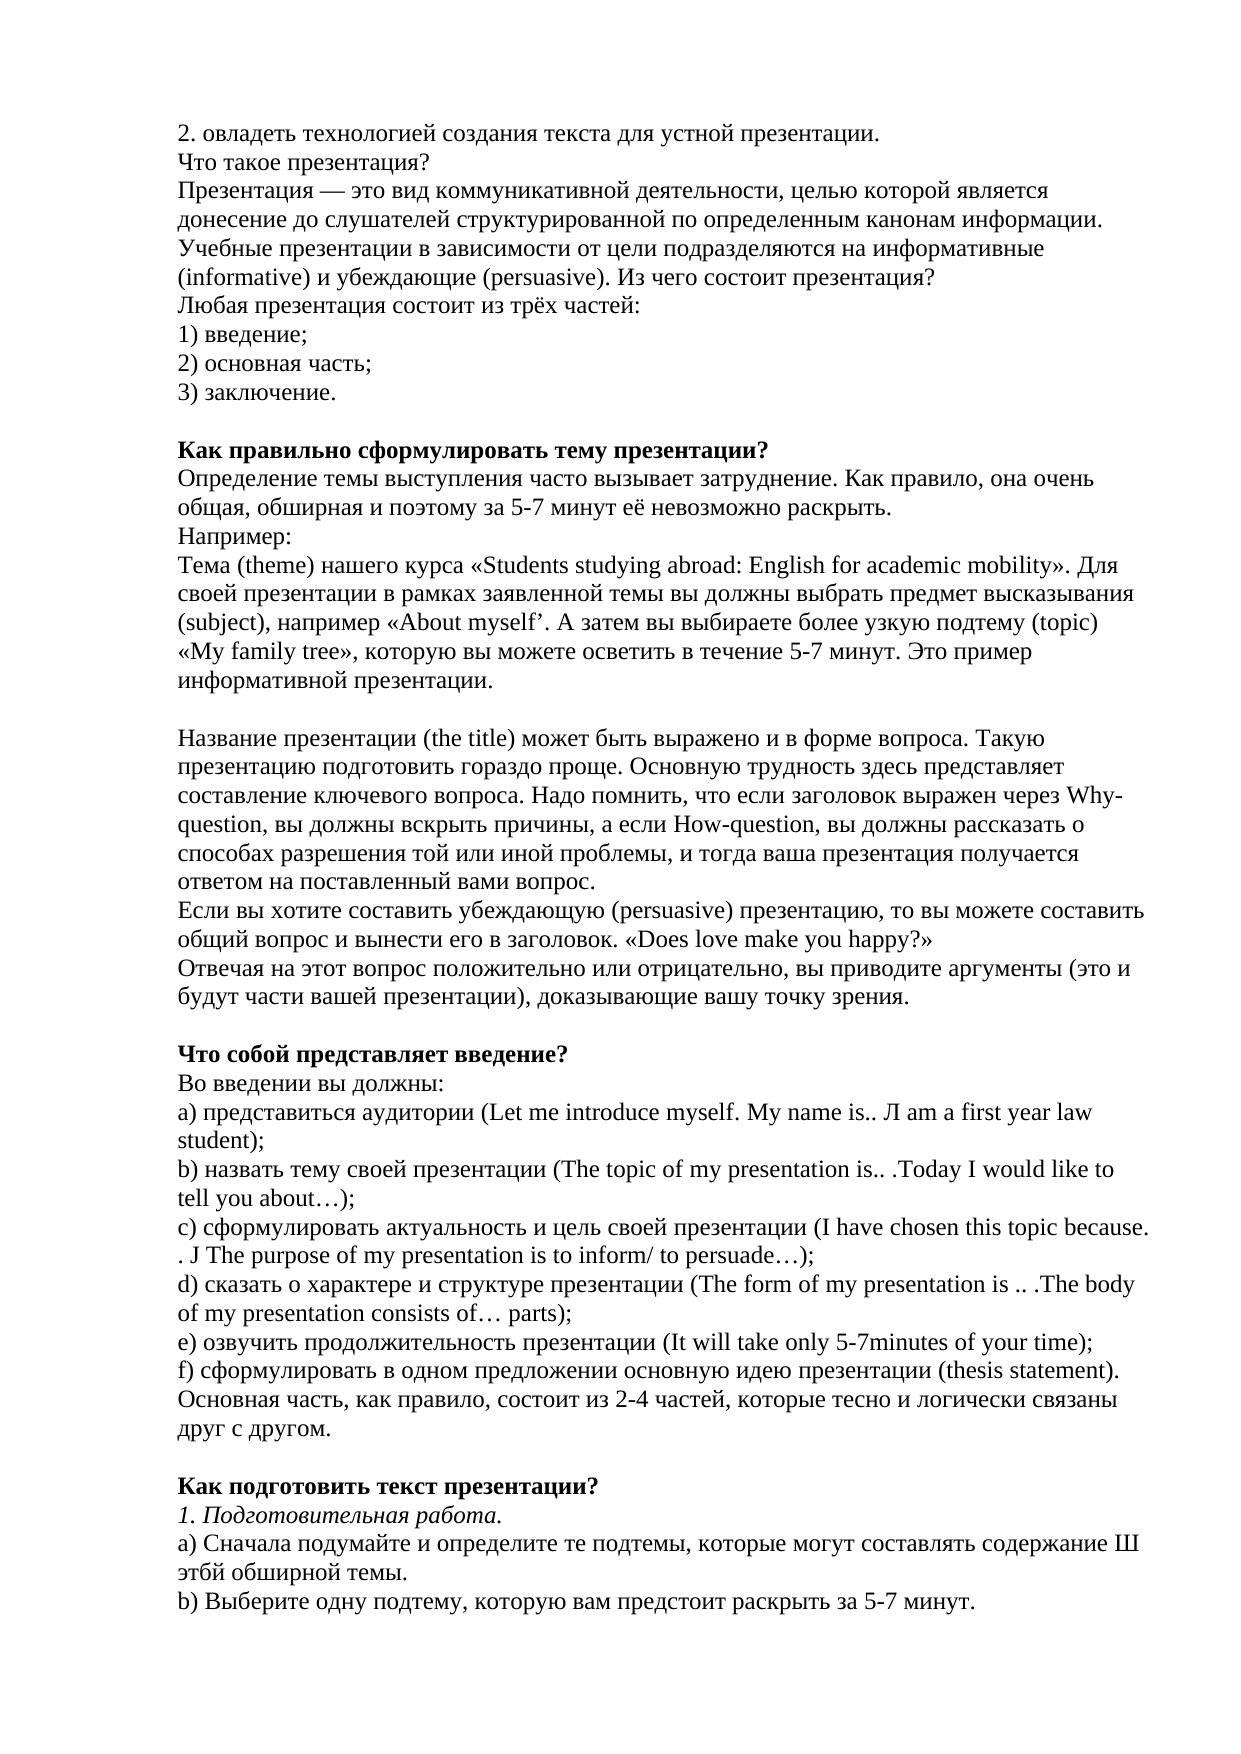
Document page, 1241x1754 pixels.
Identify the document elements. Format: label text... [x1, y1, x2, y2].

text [177, 118, 1152, 406]
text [177, 1471, 1152, 1615]
text Что собой представляет введение? Во введении вы должны: a) представиться аудитории (Let me introduce myself. My name is.. Л am a first year law student); b) назвать тему своей презентации (The topic of my presentation is.. .Today I would like to tell you about…); c) сформулировать актуальность и цель своей презентации (I have chosen this topic because. . J The purpose of my presentation is to inform/ to persuade…); d) сказать о характере и структуре презентации (The form of my presentation is .. .The body of my presentation consists of… parts); e) озвучить продолжительность презентации (It will take only 5-7minutes of your time); f) сформулировать в одном предложении основную идею презентации (thesis statement). Основная часть, как правило, состоит из 2-4 частей, которые тесно и логически связаны друг с другом. [177, 1039, 1152, 1442]
text Как правильно сформулировать тему презентации? Определение темы выступления часто вызывает затруднение. Как правило, она очень общая, обширная и поэтому за 5-7 минут её невозможно раскрыть. Например: Тема (theme) нашего курса «Students studying abroad: English for academic mobility». Для своей презентации в рамках заявленной темы вы должны выбрать предмет высказывания (subject), например «About myself’. А затем вы выбираете более узкую подтему (topic) «My family tree», которую вы можете осветить в течение 5-7 минут. Это пример информативной презентации. [177, 435, 1152, 693]
text Название презентации (the title) может быть выражено и в форме вопроса. Такую презентацию подготовить гораздо проще. Основную трудность здесь представляет составление ключевого вопроса. Надо помнить, что если заголовок выражен через Why-question, вы должны вскрыть причины, а если How-question, вы должны рассказать о способах разрешения той или иной проблемы, и тогда ваша презентация получается ответом на поставленный вами вопрос. Если вы хотите составить убеждающую (persuasive) презентацию, то вы можете составить общий вопрос и вынести его в заголовок. «Does love make you happy?» Отвечая на этот вопрос положительно или отрицательно, вы приводите аргументы (это и будут части вашей презентации), доказывающие вашу точку зрения. [177, 723, 1152, 1010]
